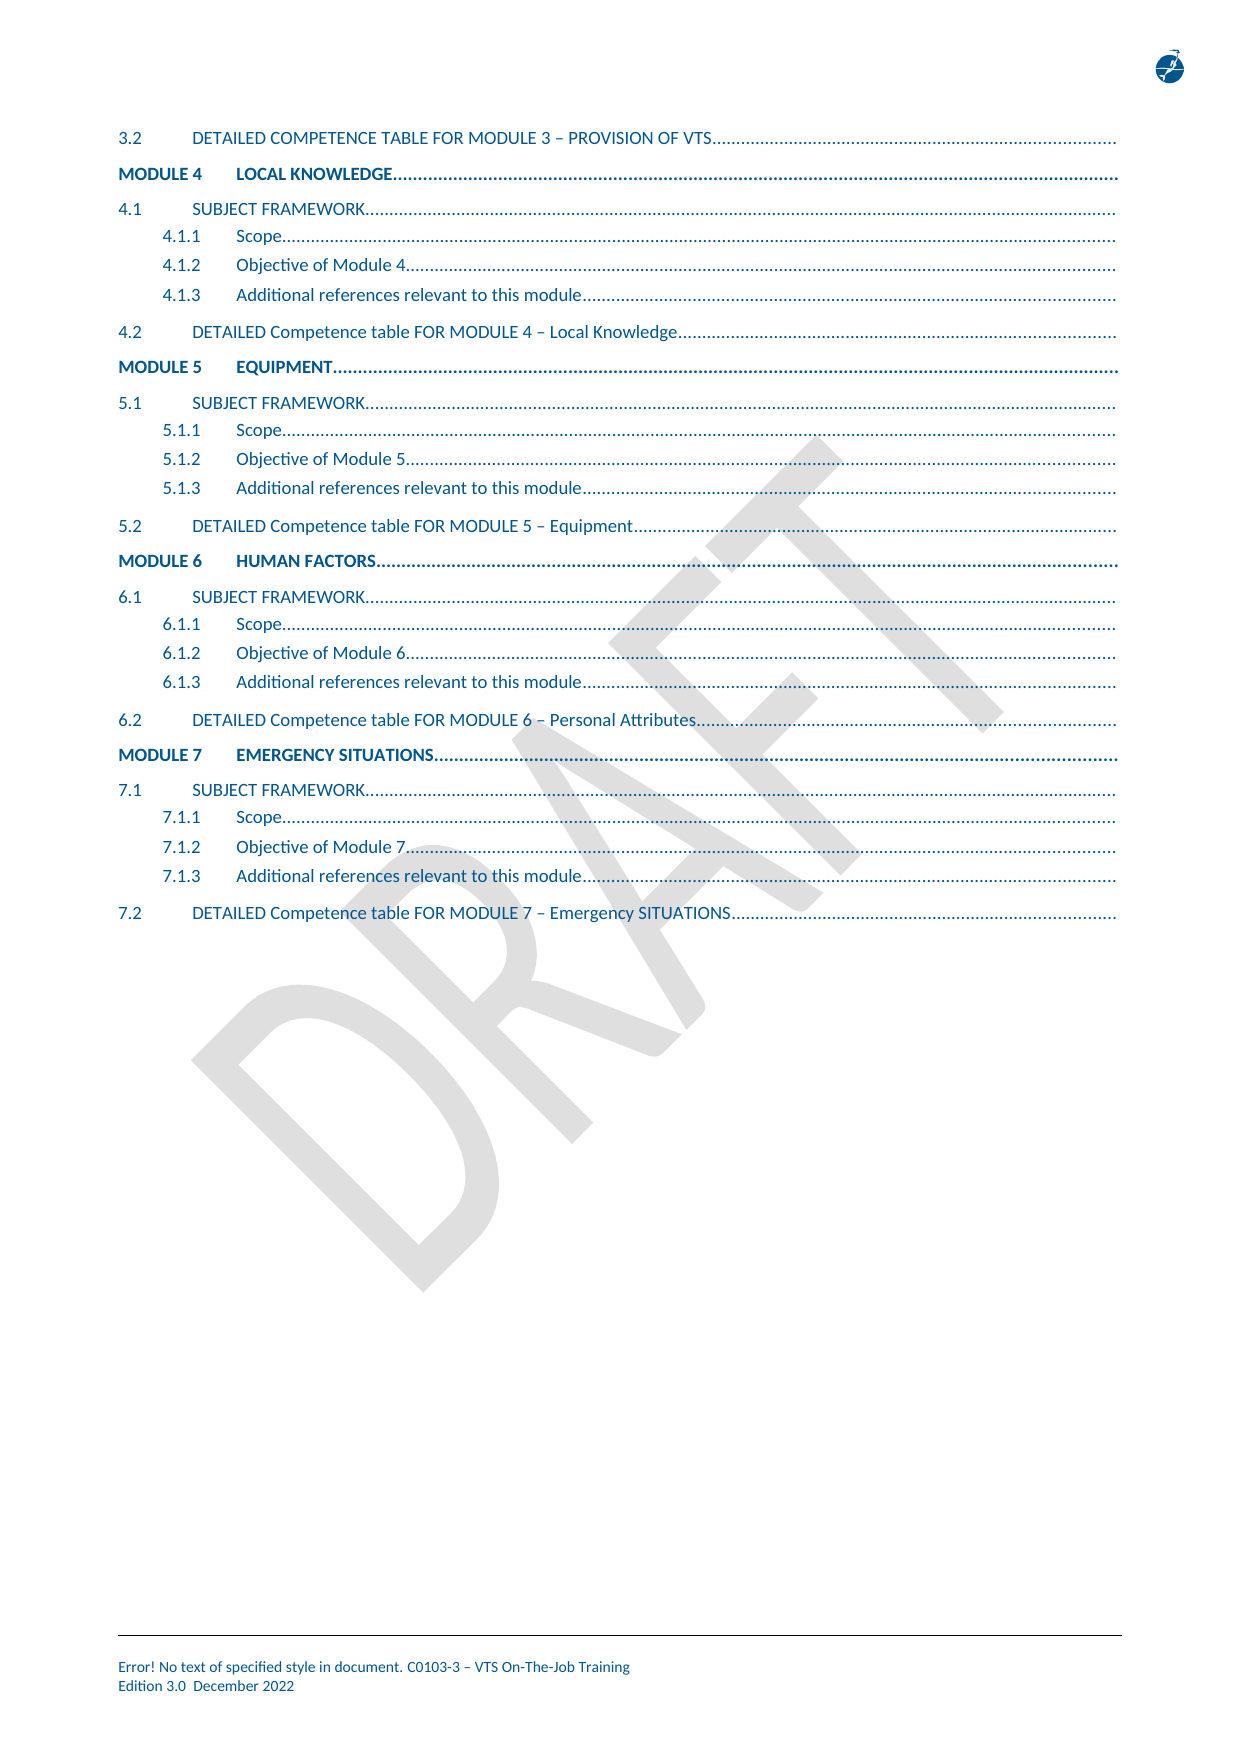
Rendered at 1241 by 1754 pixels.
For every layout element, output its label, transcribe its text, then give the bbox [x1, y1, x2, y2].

text 5.1.2 Objective of Module 5 32 [162, 447, 1078, 470]
text 6.2 DETAILED Competence table FOR MODULE 6 – Personal Attributes 36 [118, 699, 1078, 731]
text 5.1 SUBJECT FRAMEWORK 32 [118, 383, 1078, 414]
text 4.1.1 Scope 28 [162, 224, 1078, 247]
text MODULE 6 HUMAN FACTORS 35 [118, 541, 1078, 572]
text 4.1.3 Additional references relevant to this module 28 [162, 283, 1078, 306]
text 6.1 SUBJECT FRAMEWORK 35 [118, 576, 1078, 608]
text 6.1.2 Objective of Module 6 35 [162, 641, 1078, 664]
text 7.1 SUBJECT FRAMEWORK 38 [118, 770, 1078, 801]
text MODULE 5 EQUIPMENT 32 [118, 347, 1078, 378]
text 7.1.3 Additional references relevant to this module 38 [162, 864, 1078, 887]
picture [1124, 0, 1241, 118]
text 3.2 DETAILED COMPETENCE TABLE FOR MODULE 3 – PROVISION OF VTS 24 [118, 118, 1078, 149]
text 5.2 DETAILED Competence table FOR MODULE 5 – Equipment 33 [118, 506, 1078, 537]
text MODULE 4 LOCAL KNOWLEDGE 28 [118, 153, 1078, 185]
text 5.1.1 Scope 32 [162, 418, 1078, 441]
text 7.1.1 Scope 38 [162, 806, 1078, 828]
text 4.1 SUBJECT FRAMEWORK 28 [118, 189, 1078, 220]
text 4.2 DETAILED Competence table FOR MODULE 4 – Local Knowledge 29 [118, 312, 1078, 343]
text MODULE 7 EMERGENCY SITUATIONS 38 [118, 735, 1078, 766]
text 6.1.1 Scope 35 [162, 612, 1078, 635]
text 5.1.3 Additional references relevant to this module 32 [162, 476, 1078, 499]
text 7.1.2 Objective of Module 7 38 [162, 835, 1078, 858]
text 4.1.2 Objective of Module 4 28 [162, 253, 1078, 276]
text 7.2 DETAILED Competence table FOR MODULE 7 – Emergency SITUATIONS 39 [118, 893, 1078, 924]
text 6.1.3 Additional references relevant to this module 35 [162, 670, 1078, 693]
